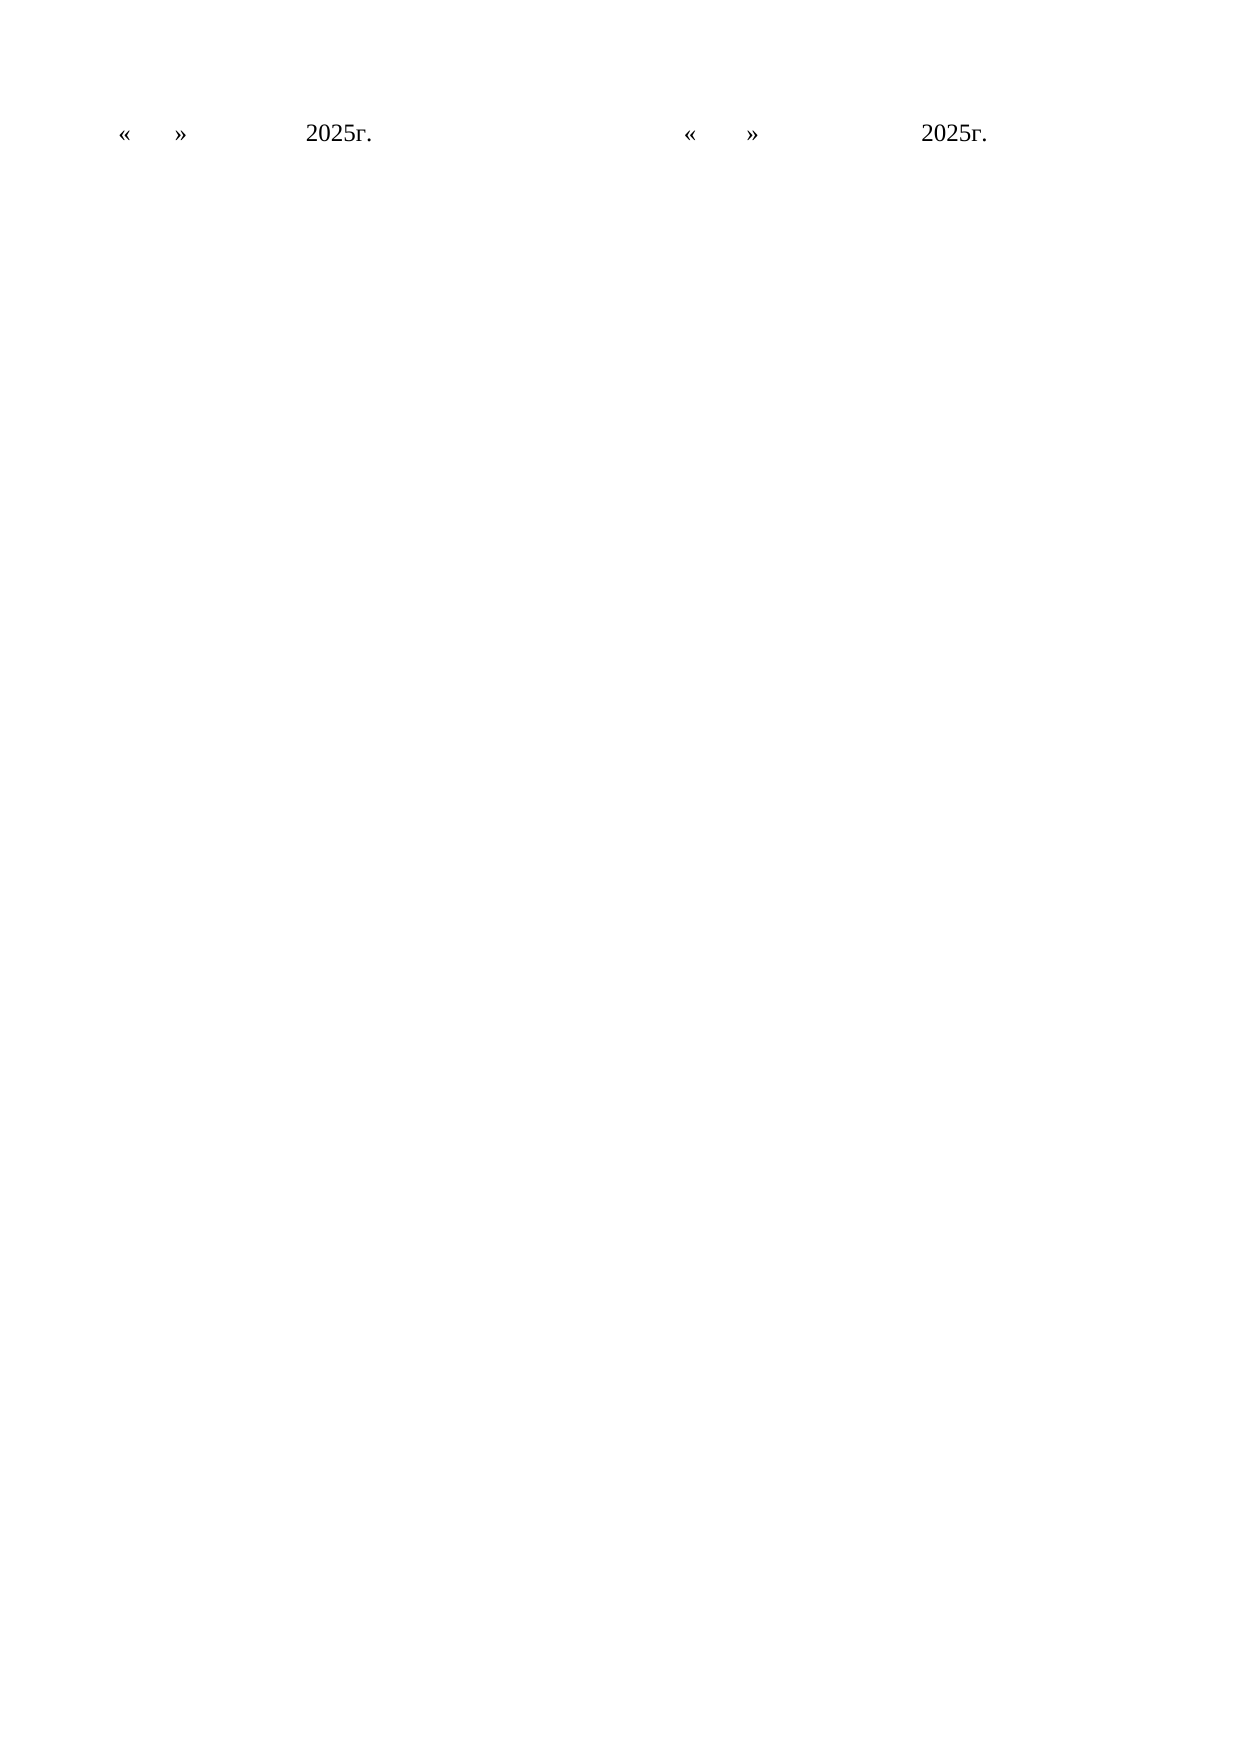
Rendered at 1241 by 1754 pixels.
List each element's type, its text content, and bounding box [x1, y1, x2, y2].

text « » 2025г. « » 2025г. [118, 118, 1152, 147]
